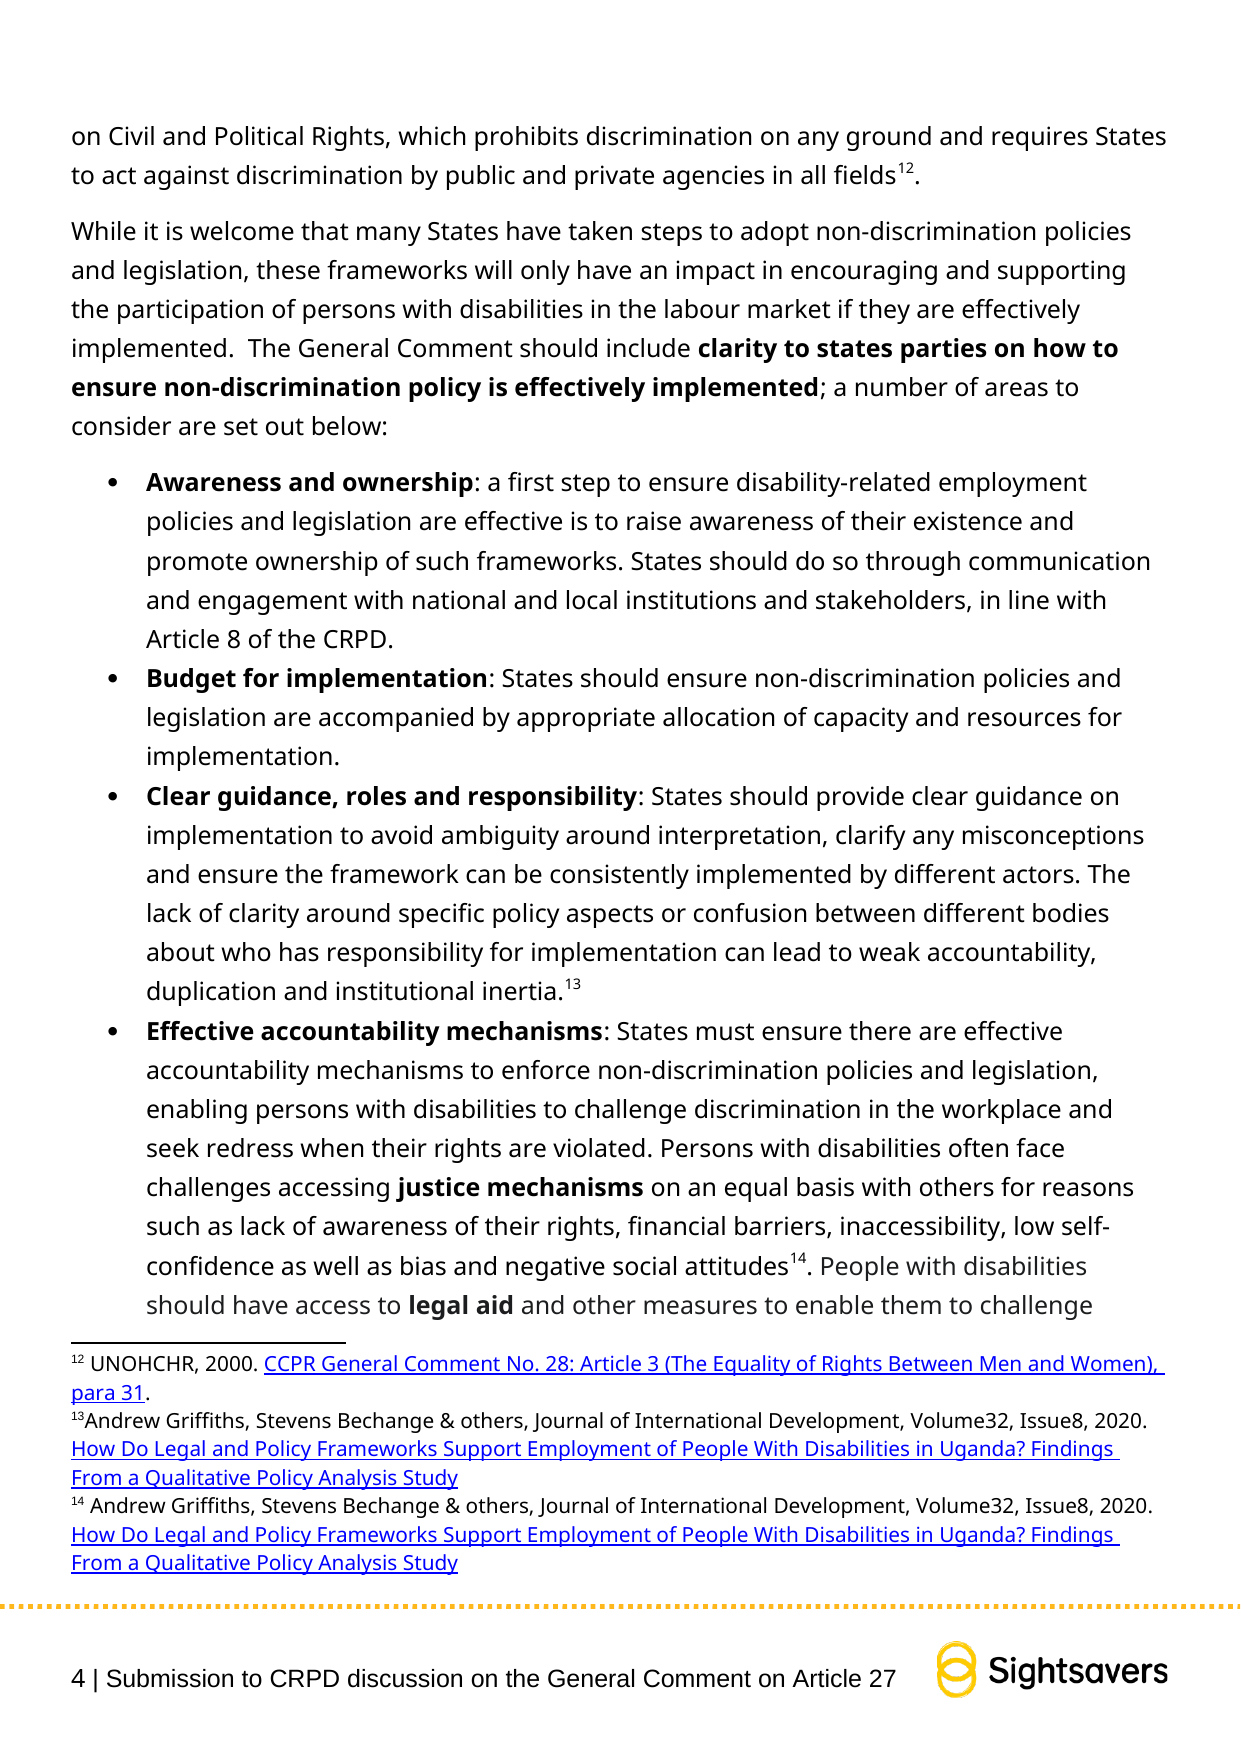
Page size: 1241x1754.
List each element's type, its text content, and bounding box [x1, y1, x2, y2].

list Awareness and ownership: a first step to ensure disability-related employment policies and legislation are effective is to raise awareness of their existence and promote ownership of such frameworks. States should do so through communication and engagement with national and local institutions and stakeholders, in line with Article 8 of the CRPD. [108, 465, 1169, 656]
list Clear guidance, roles and responsibility: States should provide clear guidance on implementation to avoid ambiguity around interpretation, clarify any misconceptions and ensure the framework can be consistently implemented by different actors. The lack of clarity around specific policy aspects or confusion between different bodies about who has responsibility for implementation can lead to weak accountability, duplication and institutional inertia. [108, 778, 1169, 1008]
text While it is welcome that many States have taken steps to adopt non-discrimination policies and legislation, these frameworks will only have an impact in encouraging and supporting the participation of persons with disabilities in the labour market if they are effectively implemented. The General Comment should include clarity to states parties on how to ensure non-discrimination policy is effectively implemented; a number of areas to consider are set out below: [71, 213, 1169, 443]
picture [937, 1641, 1168, 1698]
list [108, 1013, 1169, 1321]
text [71, 118, 1169, 191]
list Budget for implementation: States should ensure non-discrimination policies and legislation are accompanied by appropriate allocation of capacity and resources for implementation. [108, 661, 1169, 773]
